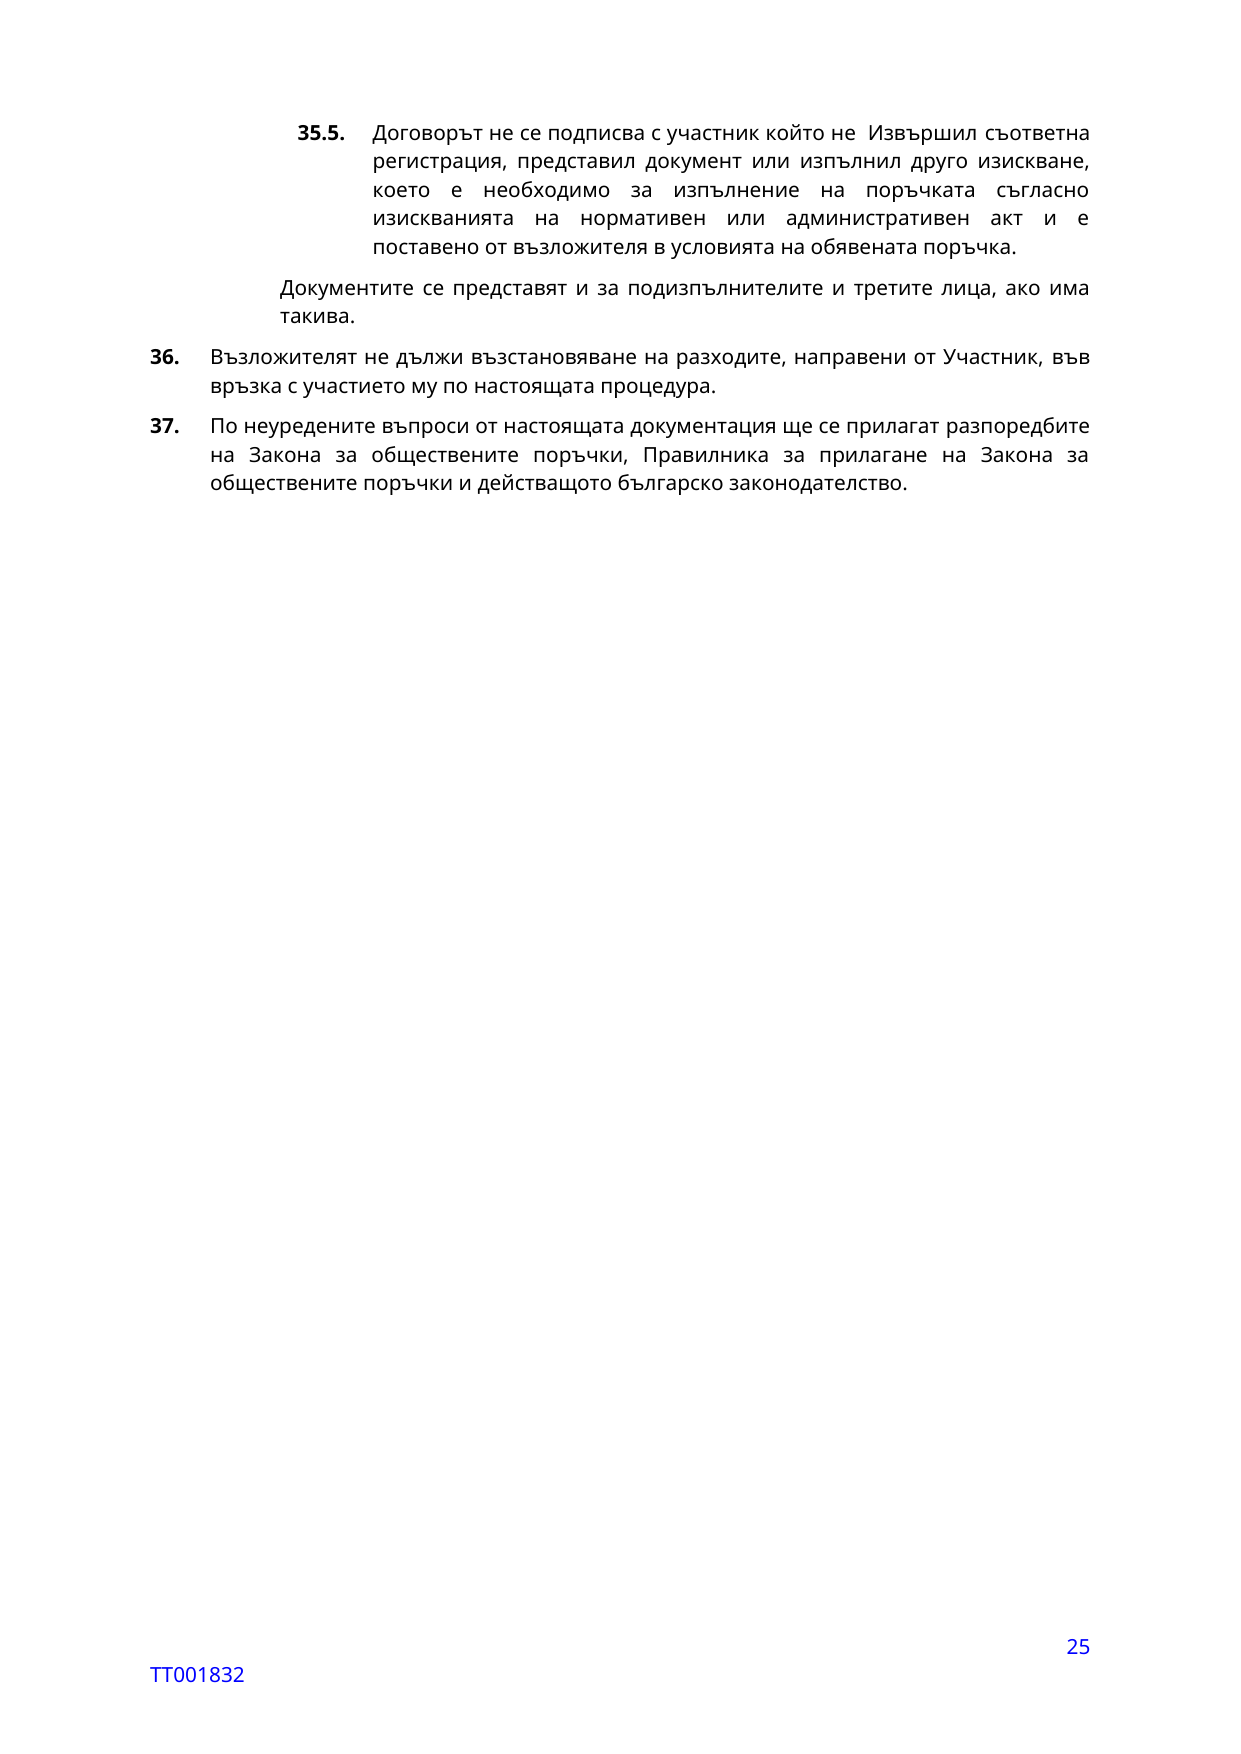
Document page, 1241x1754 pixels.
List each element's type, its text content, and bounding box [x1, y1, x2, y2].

text Документите се представят и за подизпълнителите и третите лица, ако има такива. [280, 273, 1090, 330]
list Възложителят не дължи възстановяване на разходите, направени от Участник, във връзка с участието му по настоящата процедура. [150, 342, 1090, 399]
list По неуредените въпроси от настоящата документация ще се прилагат разпоредбите на Закона за обществените поръчки, Правилника за прилагане на Закона за обществените поръчки и действащото българско законодателство. [150, 412, 1090, 497]
list Договорът не се подписва с участник който не Извършил съответна регистрация, представил документ или изпълнил друго изискване, което е необходимо за изпълнение на поръчката съгласно изискванията на нормативен или административен акт и е поставено от възложителя в условията на обявената поръчка. [297, 118, 1090, 260]
